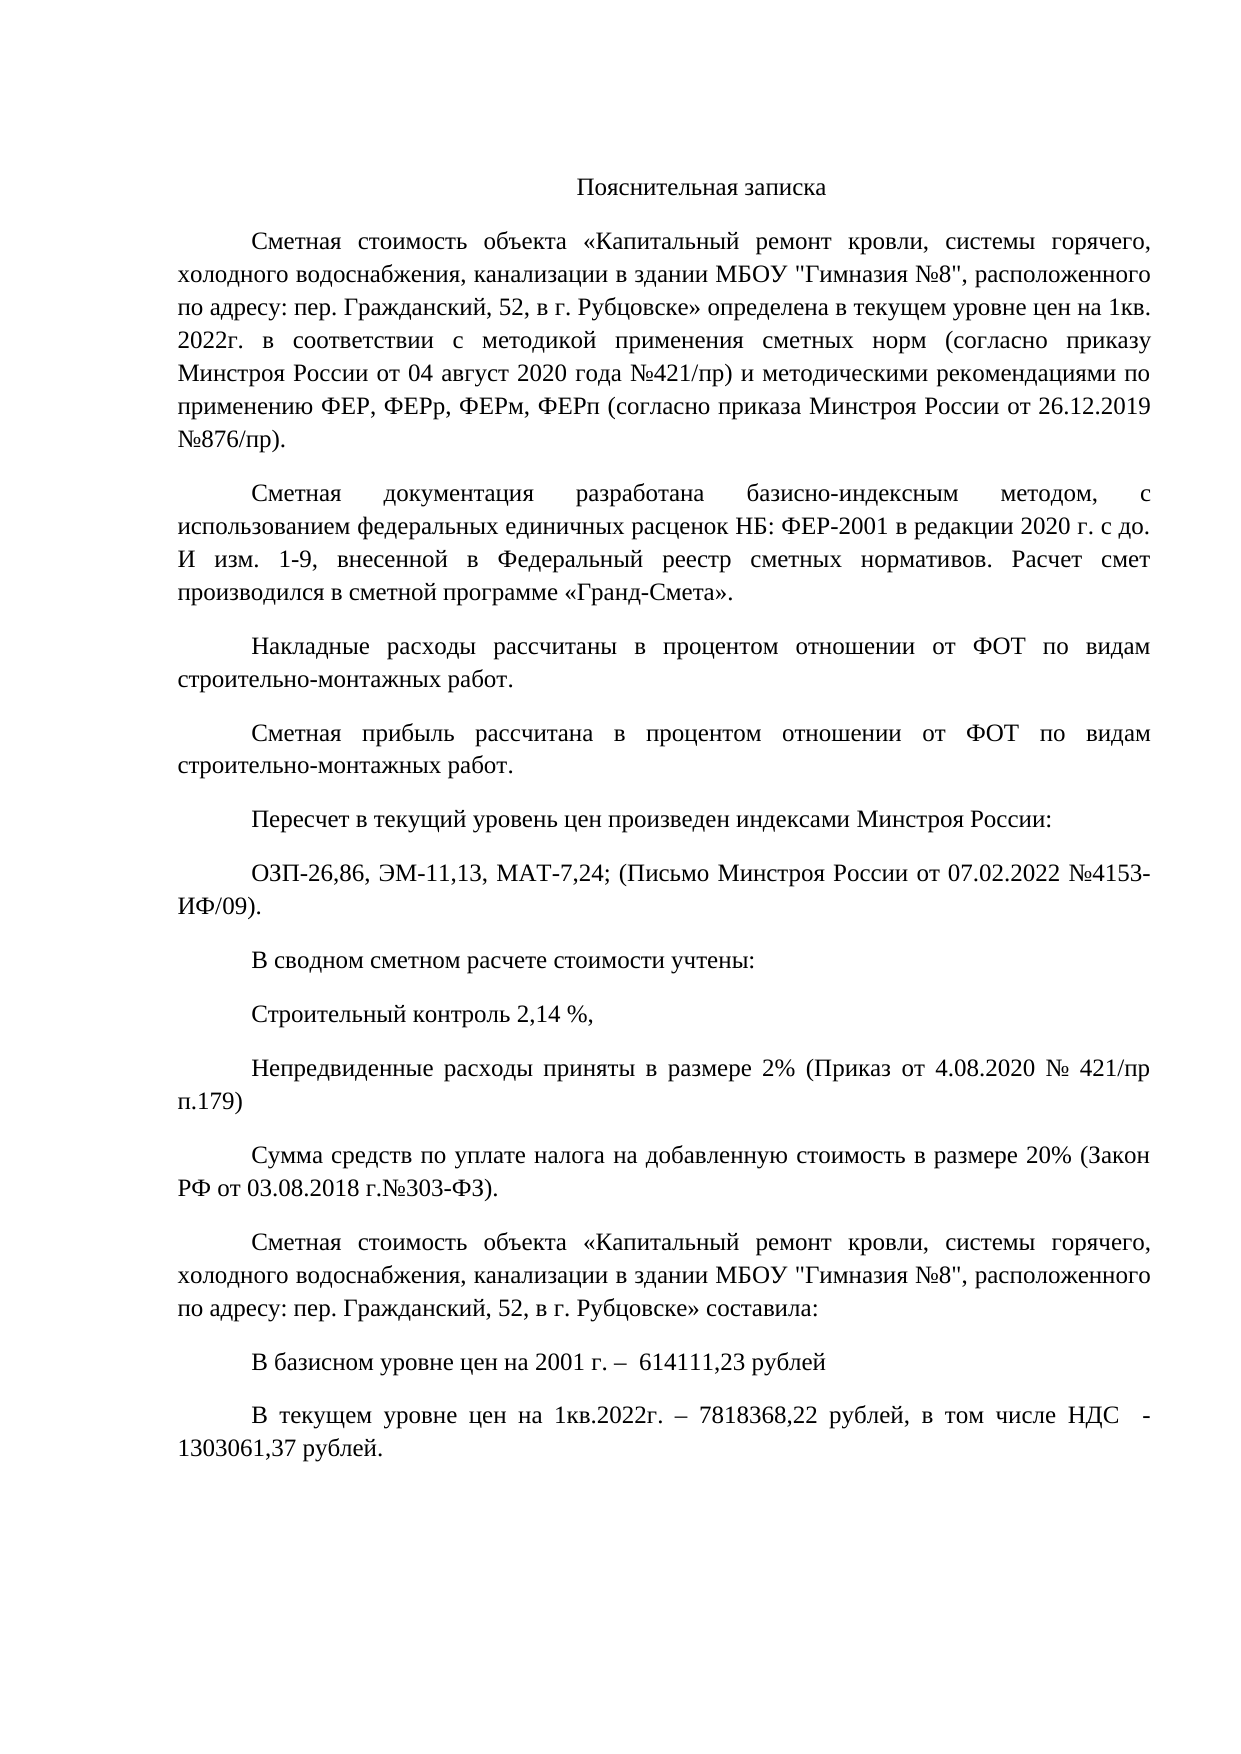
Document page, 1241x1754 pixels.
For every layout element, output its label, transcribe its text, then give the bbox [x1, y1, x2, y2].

text В сводном сметном расчете стоимости учтены: [177, 945, 1152, 974]
text Сметная документация разработана базисно-индексным методом, с использованием федеральных единичных расценок НБ: ФЕР-2001 в редакции 2020 г. с до. И изм. 1-9, внесенной в Федеральный реестр сметных нормативов. Расчет смет производился в сметной программе «Гранд-Смета». [177, 478, 1152, 606]
text Сметная стоимость объекта «Капитальный ремонт кровли, системы горячего, холодного водоснабжения, канализации в здании МБОУ "Гимназия №8", расположенного по адресу: пер. Гражданский, 52, в г. Рубцовске» определена в текущем уровне цен на 1кв. 2022г. в соответствии с методикой применения сметных норм (согласно приказу Минстроя России от 04 август 2020 года №421/пр) и методическими рекомендациями по применению ФЕР, ФЕРр, ФЕРм, ФЕРп (согласно приказа Минстроя России от 26.12.2019 №876/пр). [177, 226, 1152, 453]
text ОЗП-26,86, ЭМ-11,13, МАТ-7,24; (Письмо Минстроя России от 07.02.2022 №4153-ИФ/09). [177, 858, 1152, 920]
text Сметная стоимость объекта «Капитальный ремонт кровли, системы горячего, холодного водоснабжения, канализации в здании МБОУ "Гимназия №8", расположенного по адресу: пер. Гражданский, 52, в г. Рубцовске» составила: [177, 1227, 1152, 1321]
text Накладные расходы рассчитаны в процентом отношении от ФОТ по видам строительно-монтажных работ. [177, 631, 1152, 692]
text Непредвиденные расходы приняты в размере 2% (Приказ от 4.08.2020 № 421/пр п.179) [177, 1053, 1152, 1115]
text Сумма средств по уплате налога на добавленную стоимость в размере 20% (Закон РФ от 03.08.2018 г.№303-ФЗ). [177, 1140, 1152, 1202]
text Пересчет в текущий уровень цен произведен индексами Минстроя России: [177, 804, 1152, 833]
text В базисном уровне цен на 2001 г. – 614111,23 рублей [177, 1347, 1152, 1375]
text Пояснительная записка [177, 172, 1152, 201]
text Сметная прибыль рассчитана в процентом отношении от ФОТ по видам строительно-монтажных работ. [177, 718, 1152, 779]
text В текущем уровне цен на 1кв.2022г. – 7818368,22 рублей, в том числе НДС - 1303061,37 рублей. [177, 1400, 1152, 1462]
text Строительный контроль 2,14 %, [177, 999, 1152, 1028]
